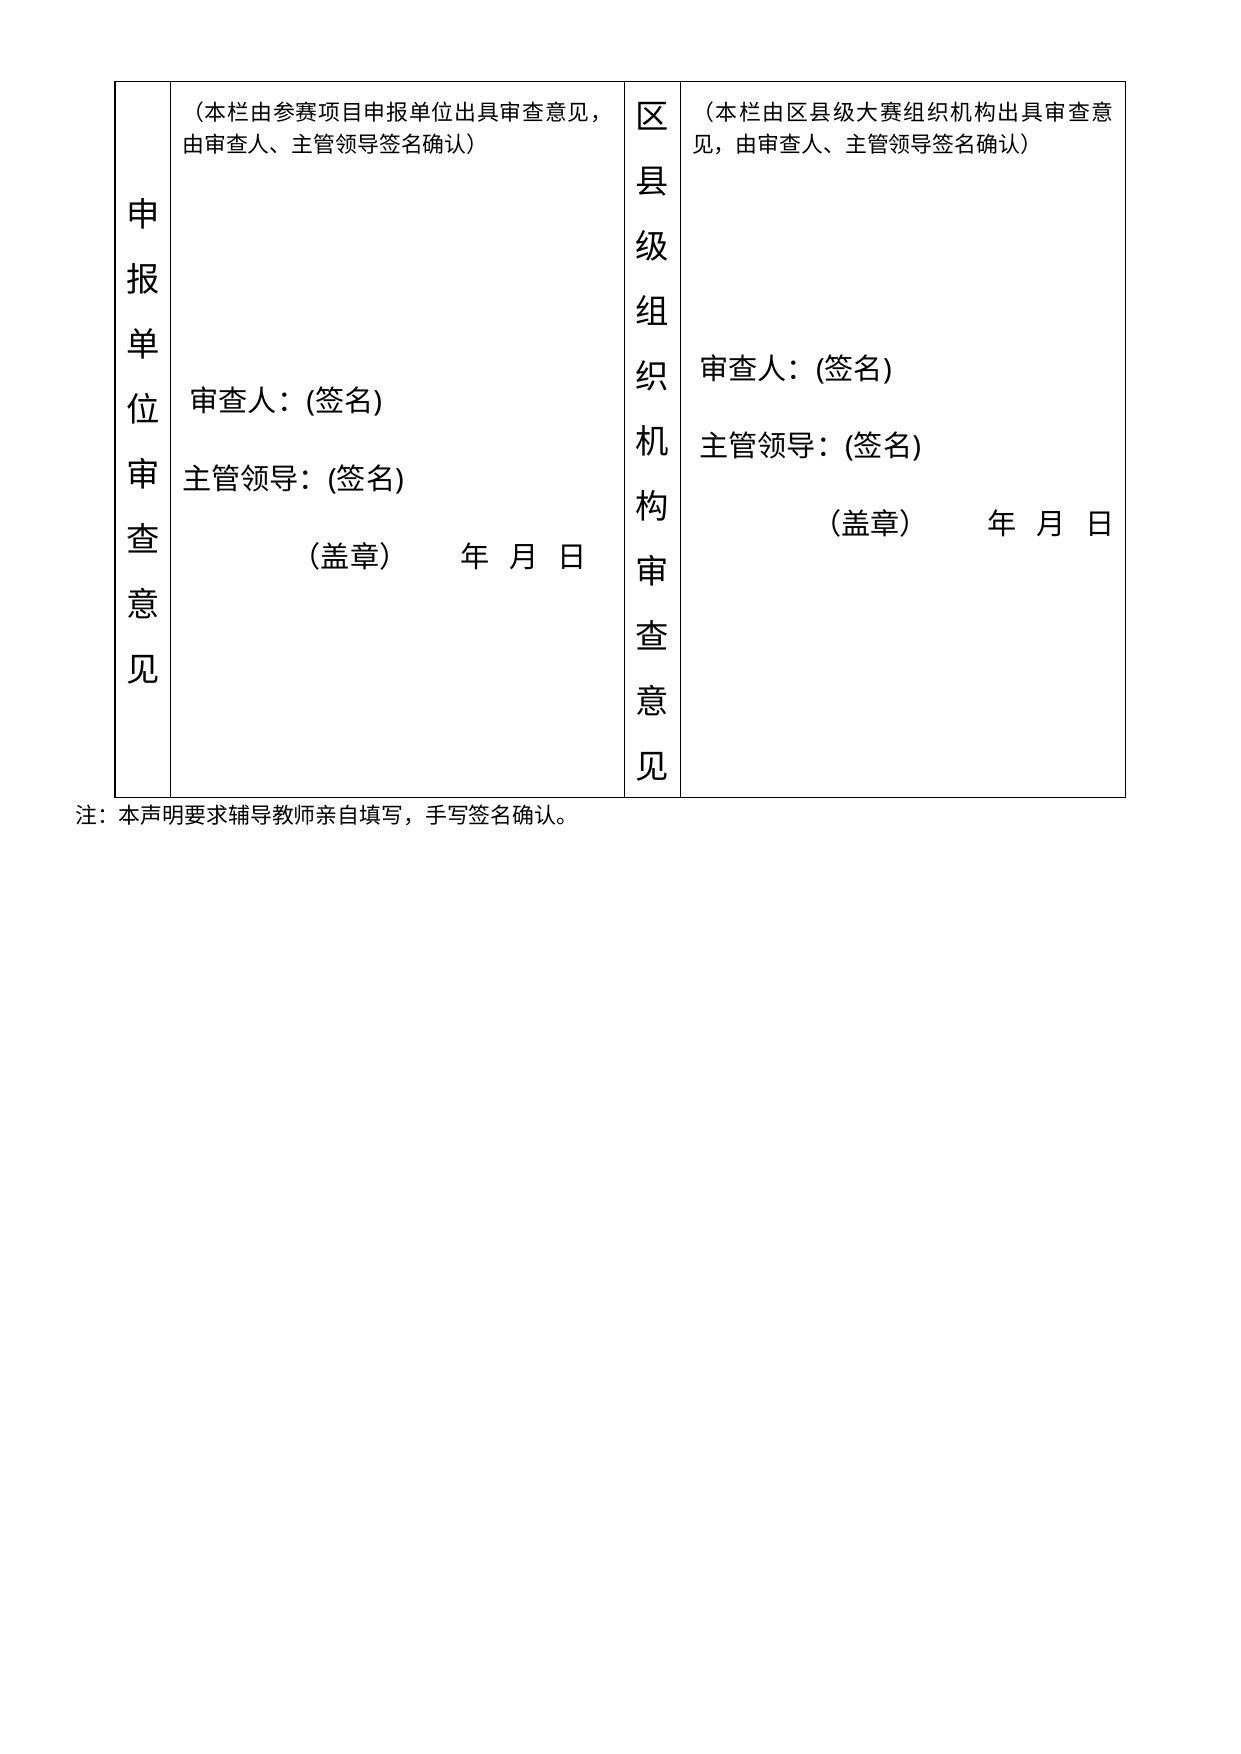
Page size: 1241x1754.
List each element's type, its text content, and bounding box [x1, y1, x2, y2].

table_cell 区县级组织机构审查意见 [625, 82, 680, 797]
table_cell （本栏由区县级大赛组织机构出具审查意见，由审查人、主管领导签名确认） 审查人：(签名) 主管领导：(签名) （盖章） 年 月 日 [681, 82, 1125, 797]
text 注：本声明要求辅导教师亲自填写，手写签名确认。 [75, 798, 1165, 830]
table_cell （本栏由参赛项目申报单位出具审查意见，由审查人、主管领导签名确认） 审查人：(签名) 主管领导：(签名) （盖章） 年 月 日 [171, 82, 624, 797]
table_cell 申报单位审查意见 [116, 82, 170, 797]
